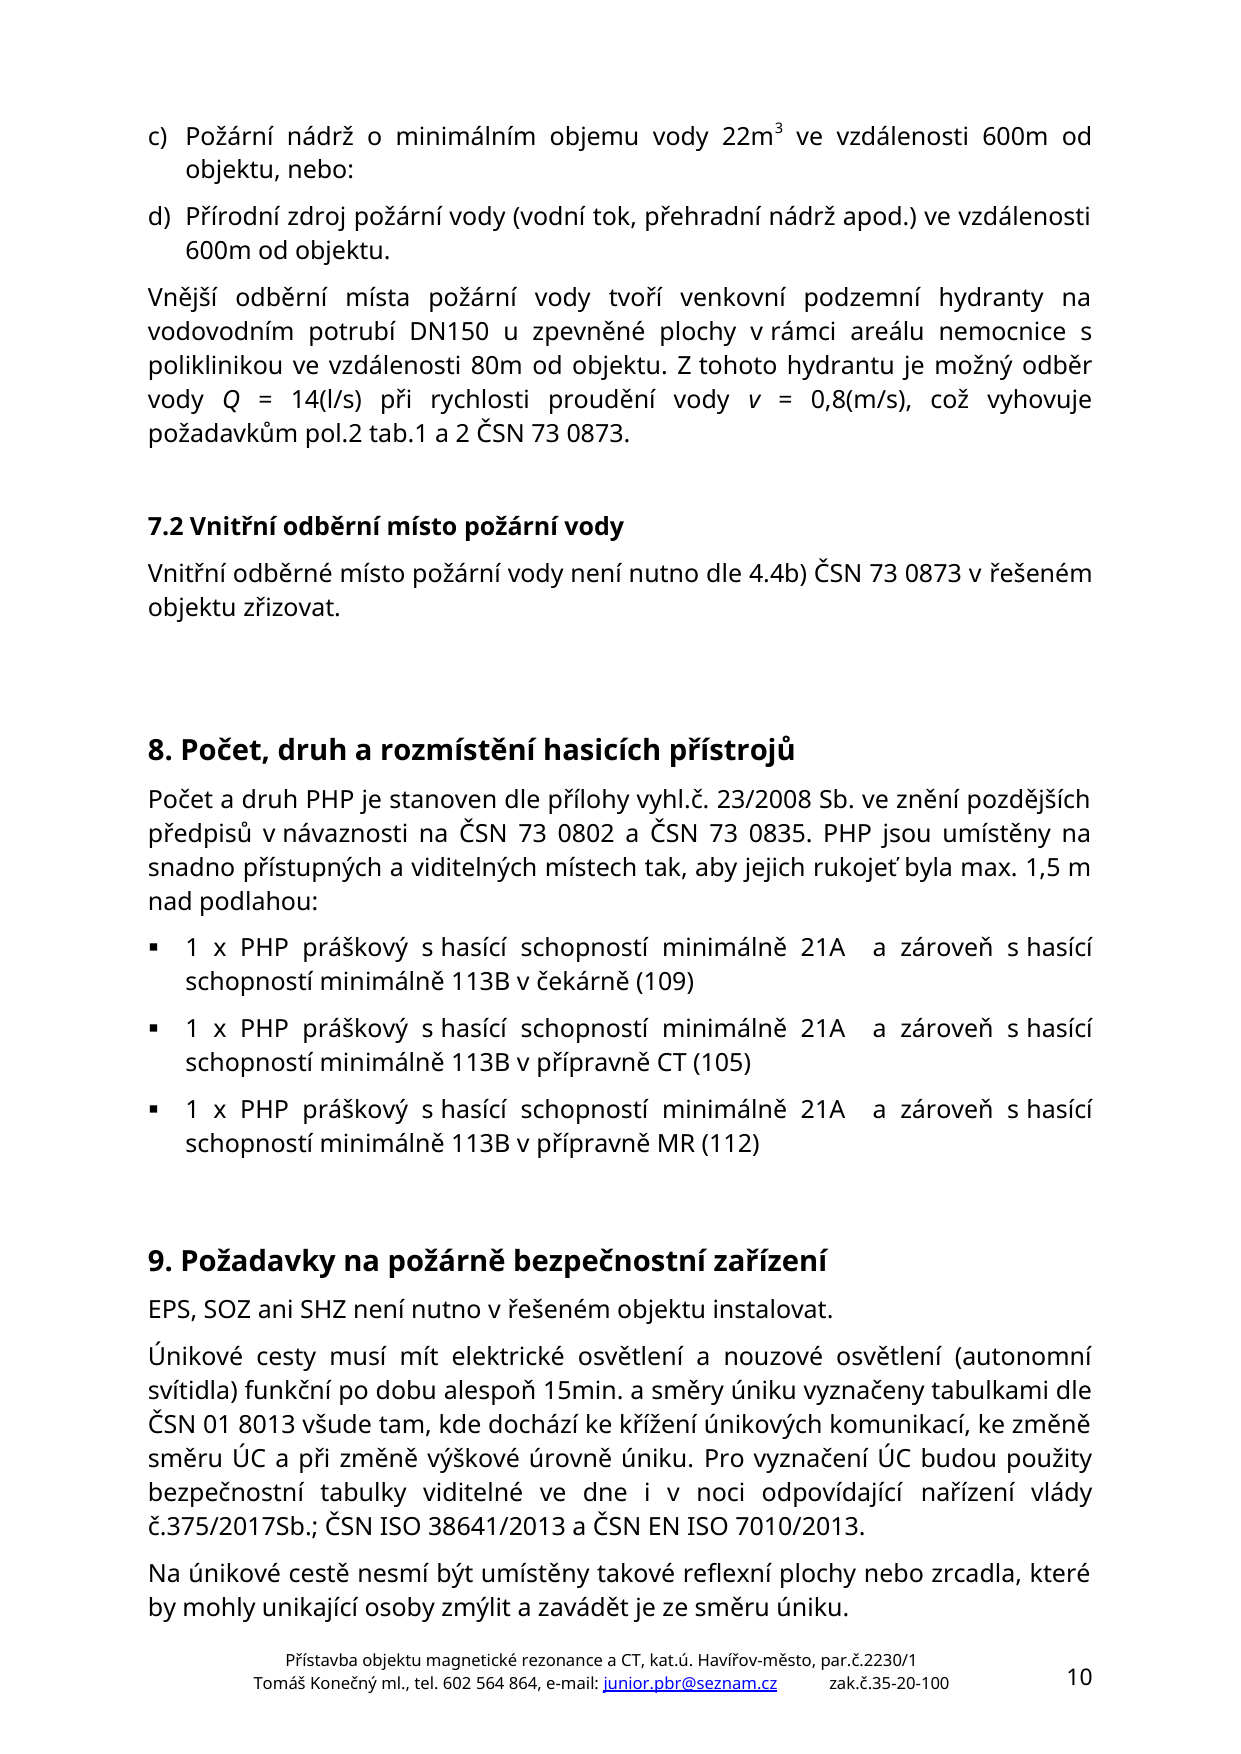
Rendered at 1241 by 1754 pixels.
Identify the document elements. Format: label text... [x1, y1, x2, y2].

list 1 x PHP práškový s hasící schopností minimálně 21A a zároveň s hasící schopností minimálně 113B v přípravně CT (105) [148, 1011, 1092, 1079]
subtitle 7.2 Vnitřní odběrní místo požární vody [148, 509, 1092, 543]
subtitle 9. Požadavky na požárně bezpečnostní zařízení [148, 1240, 1092, 1280]
text EPS, SOZ ani SHZ není nutno v řešeném objektu instalovat. [148, 1292, 1092, 1326]
list 1 x PHP práškový s hasící schopností minimálně 21A a zároveň s hasící schopností minimálně 113B v čekárně (109) [148, 930, 1092, 998]
list 1 x PHP práškový s hasící schopností minimálně 21A a zároveň s hasící schopností minimálně 113B v přípravně MR (112) [148, 1091, 1092, 1159]
text Na únikové cestě nesmí být umístěny takové reflexní plochy nebo zrcadla, které by mohly unikající osoby zmýlit a zavádět je ze směru úniku. [148, 1556, 1092, 1624]
list Požární nádrž o minimálním objemu vody 22m3 ve vzdálenosti 600m od objektu, nebo: [148, 118, 1092, 186]
subtitle 8. Počet, druh a rozmístění hasicích přístrojů [148, 729, 1092, 769]
text Únikové cesty musí mít elektrické osvětlení a nouzové osvětlení (autonomní svítidla) funkční po dobu alespoň 15min. a směry úniku vyznačeny tabulkami dle ČSN 01 8013 všude tam, kde dochází ke křížení únikových komunikací, ke změně směru ÚC a při změně výškové úrovně úniku. Pro vyznačení ÚC budou použity bezpečnostní tabulky viditelné ve dne i v noci odpovídající nařízení vlády č.375/2017Sb.; ČSN ISO 38641/2013 a ČSN EN ISO 7010/2013. [148, 1339, 1092, 1543]
list Přírodní zdroj požární vody (vodní tok, přehradní nádrž apod.) ve vzdálenosti 600m od objektu. [148, 199, 1092, 267]
text Počet a druh PHP je stanoven dle přílohy vyhl.č. 23/2008 Sb. ve znění pozdějších předpisů v návaznosti na ČSN 73 0802 a ČSN 73 0835. PHP jsou umístěny na snadno přístupných a viditelných místech tak, aby jejich rukojeť byla max. nad podlahou: [148, 781, 1092, 917]
text Vnější odběrní místa požární vody tvoří venkovní podzemní hydranty na vodovodním potrubí DN150 u zpevněné plochy v rámci areálu nemocnice s poliklinikou ve vzdálenosti 80m od objektu. Z tohoto hydrantu je možný odběr vody Q = 14(l/s) při rychlosti proudění vody v = 0,8(m/s), což vyhovuje požadavkům pol.2 tab.1 a 2 ČSN 73 0873. [148, 279, 1092, 450]
text Vnitřní odběrné místo požární vody není nutno dle 4.4b) ČSN 73 0873 v řešeném objektu zřizovat. [148, 555, 1092, 623]
